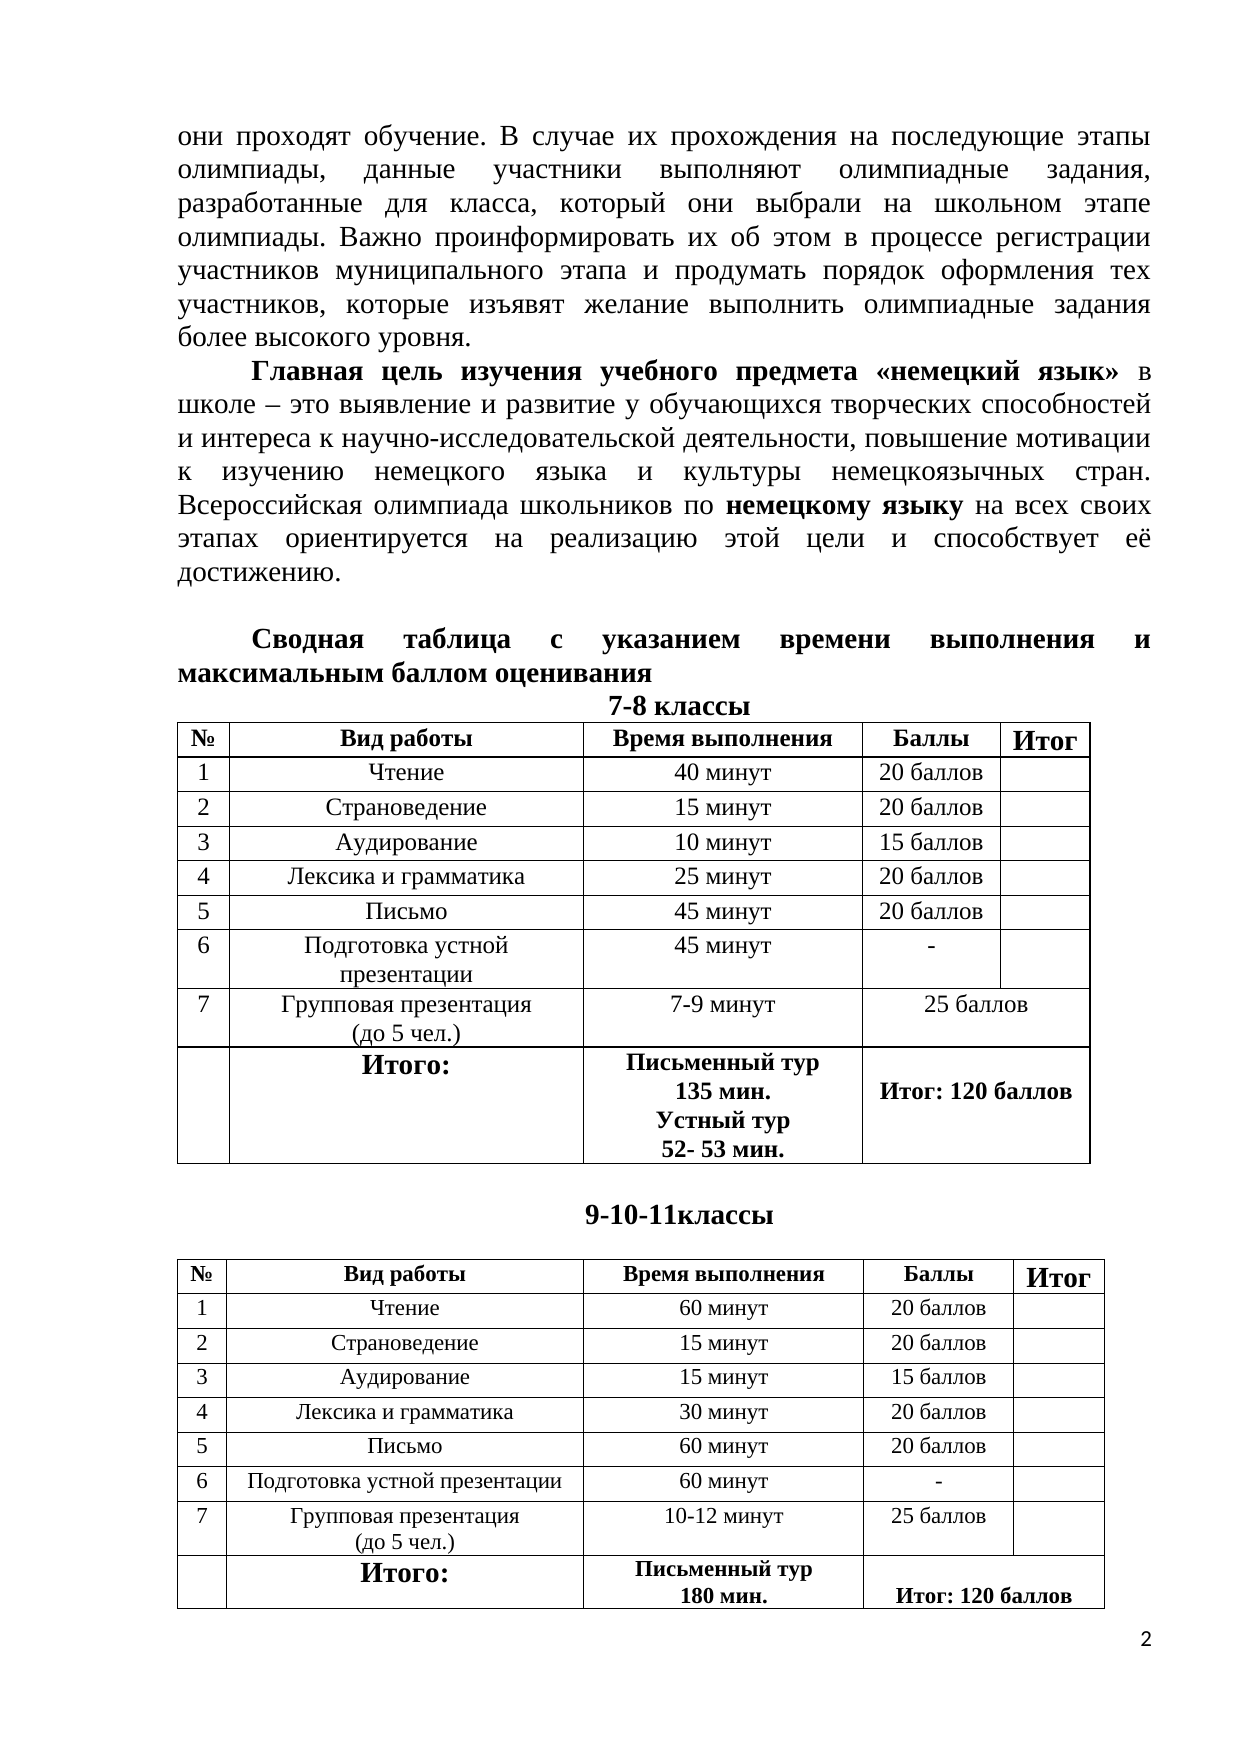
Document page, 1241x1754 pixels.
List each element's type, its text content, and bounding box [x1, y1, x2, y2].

table_cell 6 [178, 930, 229, 988]
text Сводная таблица с указанием времени выполнения и максимальным баллом оценивания [177, 621, 1152, 688]
table_cell Чтение [230, 758, 583, 791]
table_cell 6 [178, 1467, 226, 1501]
table_cell [1014, 1398, 1104, 1432]
table_cell [1014, 1502, 1104, 1554]
table_cell 45 минут [584, 896, 862, 929]
table_cell [178, 1556, 226, 1608]
table_cell 20 баллов [863, 792, 1000, 826]
table_cell [1001, 758, 1089, 791]
table_cell [1001, 861, 1089, 895]
table_cell 2 [178, 1329, 226, 1362]
table_cell 45 минут [584, 930, 862, 988]
table_cell 7 [178, 1502, 226, 1554]
table_cell [1001, 792, 1089, 826]
table_cell Групповая презентация (до 5 чел.) [230, 989, 583, 1046]
table_cell 15 минут [584, 1364, 863, 1397]
table_header Итог [1001, 723, 1089, 756]
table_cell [584, 1556, 863, 1608]
table_cell 60 минут [584, 1294, 863, 1328]
table_cell Аудирование [230, 827, 583, 860]
text Главная цель изучения учебного предмета «немецкий язык» в школе – это выявление и развитие у обучающихся творческих способностей и интереса к научно-исследовательской деятельности, повышение мотивации к изучению немецкого языка и культуры немецкоязычных стран. Всероссийская олимпиада школьников по немецкому языку на всех своих этапах ориентируется на реализацию этой цели и способствует её достижению. [177, 353, 1152, 588]
table_header Время выполнения [584, 1260, 863, 1293]
table_cell [178, 1048, 229, 1162]
table_cell 30 минут [584, 1398, 863, 1432]
text 7-8 классы [177, 688, 1151, 722]
table_header Вид работы [230, 723, 583, 756]
table_cell [1001, 827, 1089, 860]
table_header Вид работы [227, 1260, 583, 1293]
table_cell 25 баллов [863, 989, 1089, 1046]
table_header Итог [1014, 1260, 1104, 1293]
table_cell Страноведение [227, 1329, 583, 1362]
table_cell Страноведение [230, 792, 583, 826]
table_cell 40 минут [584, 758, 862, 791]
table_cell 4 [178, 1398, 226, 1432]
table_cell 20 баллов [864, 1398, 1013, 1432]
table_cell 7 [178, 989, 229, 1046]
table_cell Групповая презентация (до 5 чел.) [227, 1502, 583, 1554]
table_cell Подготовка устной презентации [227, 1467, 583, 1501]
table_cell - [863, 930, 1000, 988]
table_cell 25 минут [584, 861, 862, 895]
table_cell 60 минут [584, 1467, 863, 1501]
table_header Баллы [863, 723, 1000, 756]
table_cell Аудирование [227, 1364, 583, 1397]
table_cell 1 [178, 1294, 226, 1328]
table_cell 15 баллов [863, 827, 1000, 860]
table_cell [1001, 930, 1089, 988]
table_cell [1014, 1294, 1104, 1328]
table_cell Письменный тур 135 мин. Устный тур 52- 53 мин. [584, 1048, 862, 1162]
table_cell 25 баллов [864, 1502, 1013, 1554]
text 9-10-11классы [177, 1197, 1151, 1231]
table_cell 3 [178, 827, 229, 860]
table_cell Итого: [227, 1556, 583, 1608]
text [177, 118, 1152, 353]
table_cell 60 минут [584, 1433, 863, 1466]
table_cell [1001, 896, 1089, 929]
table_cell 20 баллов [863, 896, 1000, 929]
table_header Время выполнения [584, 723, 862, 756]
table_cell Итог: 120 баллов [864, 1556, 1104, 1608]
table_cell 15 баллов [864, 1364, 1013, 1397]
table_cell 20 баллов [863, 861, 1000, 895]
table_cell 20 баллов [864, 1433, 1013, 1466]
table_cell 20 баллов [863, 758, 1000, 791]
table_cell 20 баллов [864, 1329, 1013, 1362]
table_cell Лексика и грамматика [230, 861, 583, 895]
table_cell 3 [178, 1364, 226, 1397]
table_cell Лексика и грамматика [227, 1398, 583, 1432]
table_cell [1014, 1329, 1104, 1362]
table_cell 2 [178, 792, 229, 826]
table_cell [1014, 1433, 1104, 1466]
table_cell Письмо [230, 896, 583, 929]
table_cell Письмо [227, 1433, 583, 1466]
table_cell 5 [178, 1433, 226, 1466]
table_cell 4 [178, 861, 229, 895]
table_cell [1014, 1364, 1104, 1397]
table_cell 7-9 минут [584, 989, 862, 1046]
table_cell Подготовка устной презентации [230, 930, 583, 988]
table_cell 1 [178, 758, 229, 791]
table_cell 15 минут [584, 1329, 863, 1362]
table_cell [1014, 1467, 1104, 1501]
table_cell 20 баллов [864, 1294, 1013, 1328]
table_cell 5 [178, 896, 229, 929]
table_cell Чтение [227, 1294, 583, 1328]
table_cell Итог: 120 баллов [863, 1048, 1089, 1162]
table_header Баллы [864, 1260, 1013, 1293]
table_cell 10-12 минут [584, 1502, 863, 1554]
table_cell - [864, 1467, 1013, 1501]
table_cell 15 минут [584, 792, 862, 826]
table_header № [178, 1260, 226, 1293]
table_header № [178, 723, 229, 756]
table_cell 10 минут [584, 827, 862, 860]
table_cell Итого: [230, 1048, 583, 1162]
